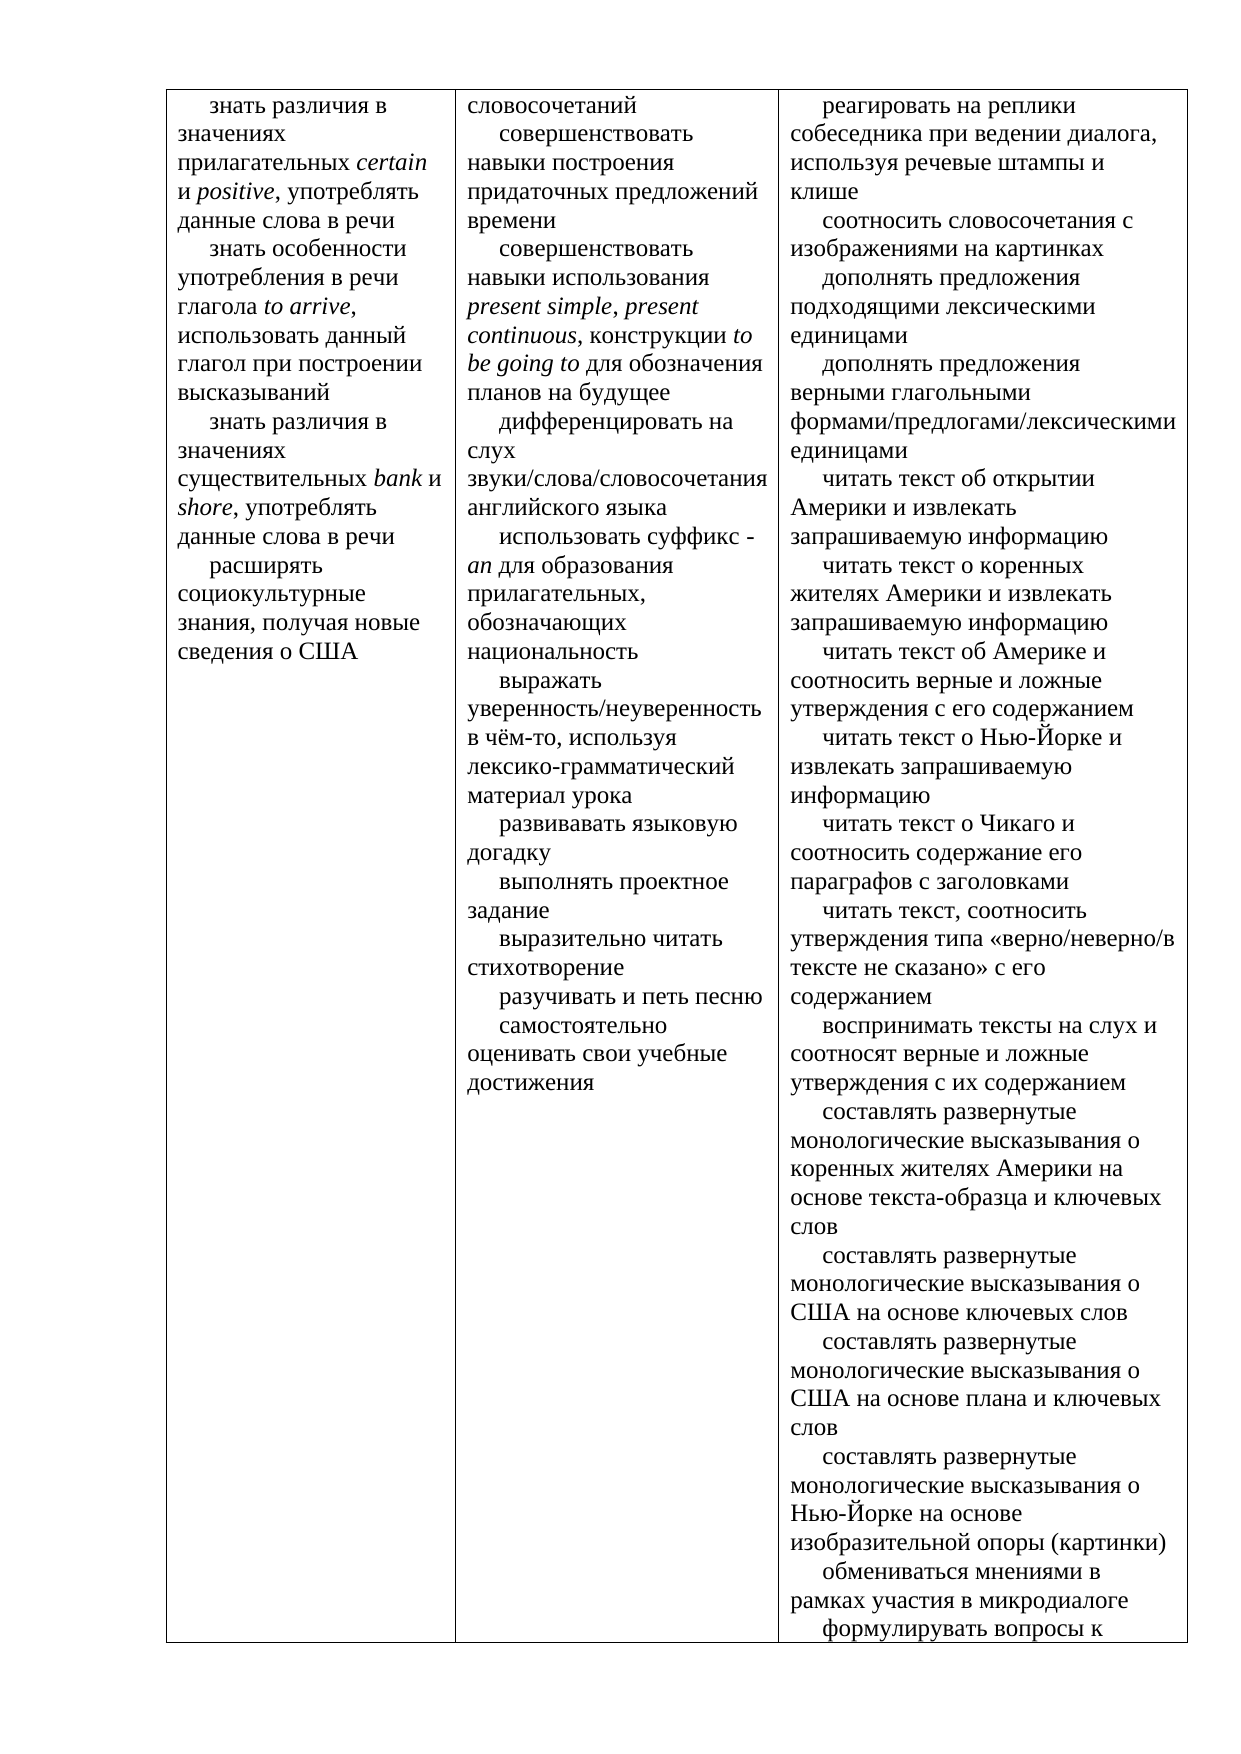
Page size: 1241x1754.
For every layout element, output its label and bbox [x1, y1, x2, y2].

table_cell [167, 90, 455, 1642]
table_cell [779, 90, 1187, 1642]
table_cell [456, 90, 778, 1642]
